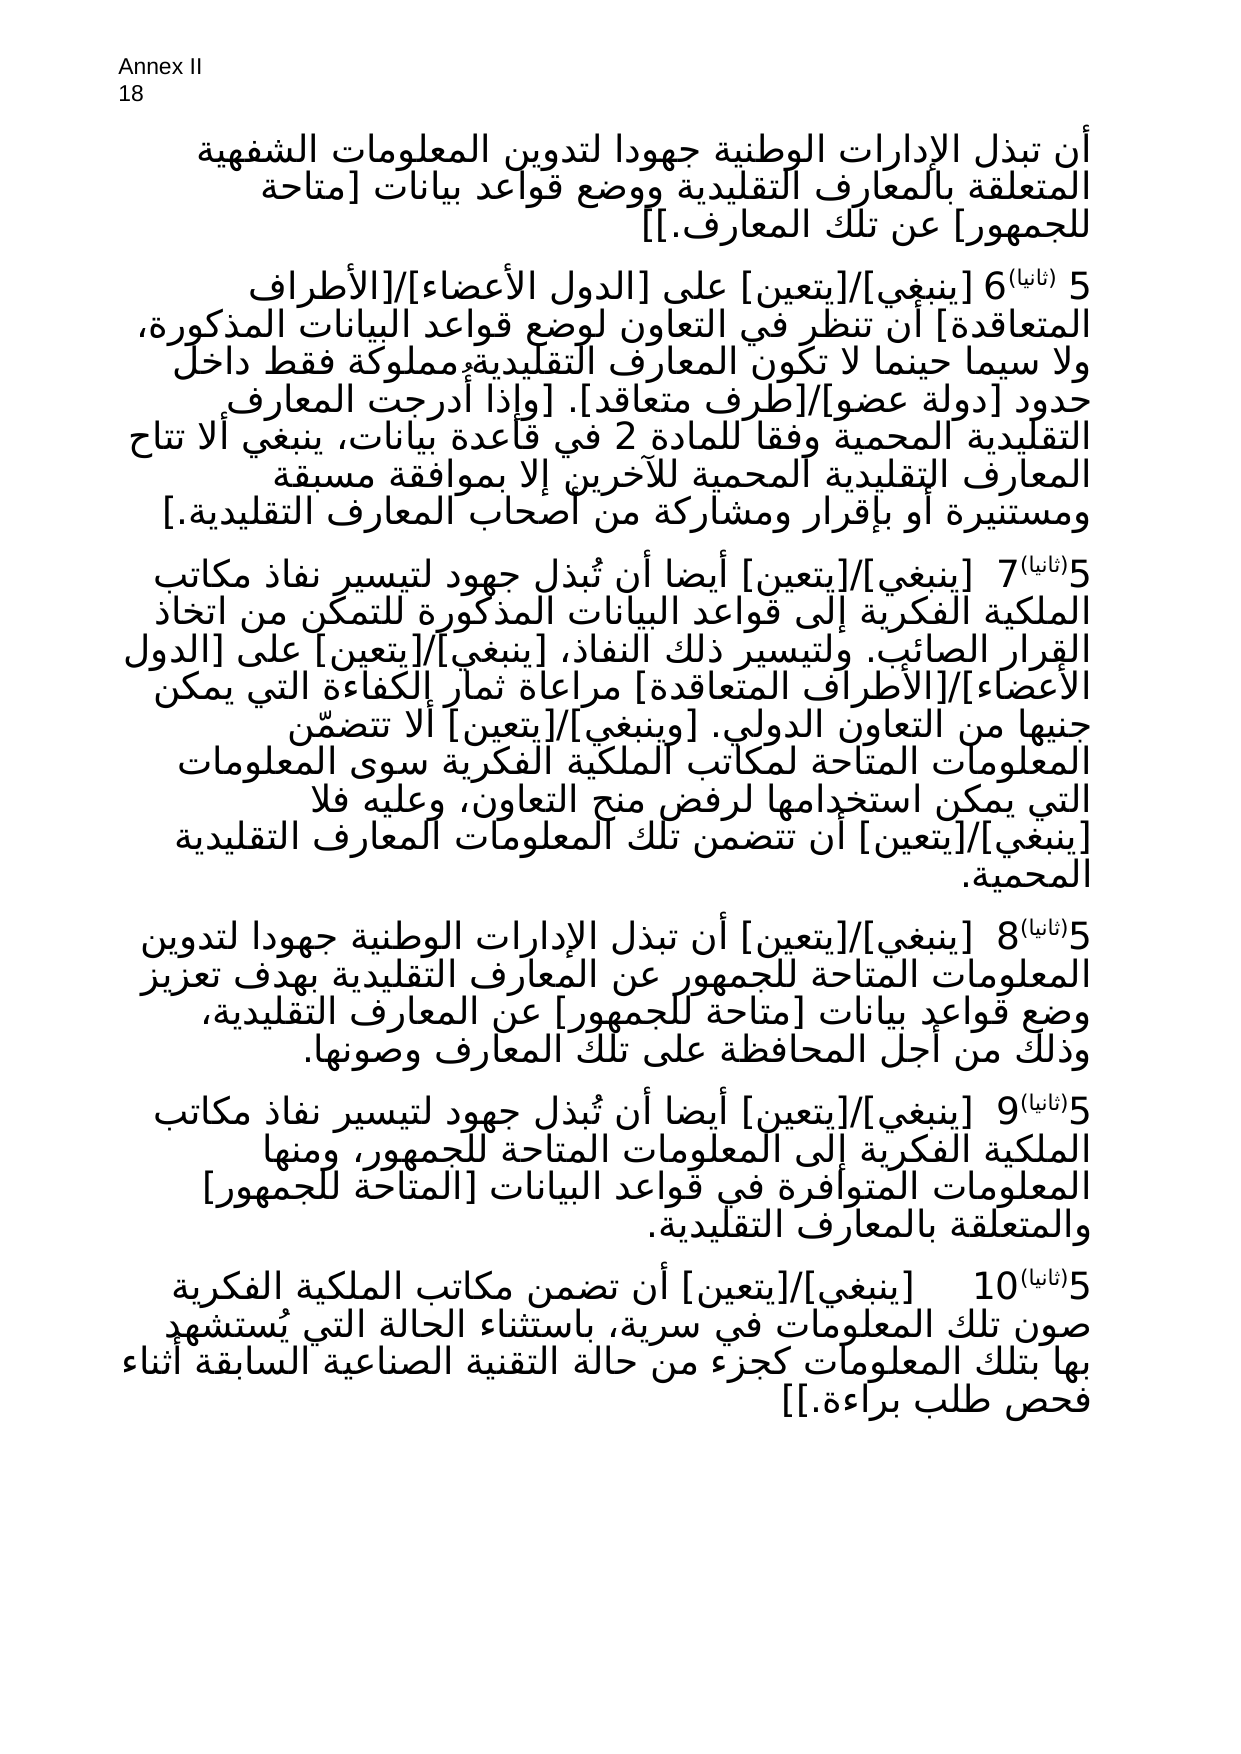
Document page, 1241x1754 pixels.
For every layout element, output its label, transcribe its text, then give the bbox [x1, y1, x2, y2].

text 5(ثانيا)10 [ينبغي]/[يتعين] أن تضمن مكاتب الملكية الفكرية صون تلك المعلومات في سرية، باستثناء الحالة التي يُستشهد بها بتلك المعلومات كجزء من حالة التقنية الصناعية السابقة أثناء فحص طلب براءة.]] [118, 1270, 1093, 1420]
text 5 (ثانيا)6 [ينبغي]/[يتعين] على [الدول الأعضاء]/[الأطراف المتعاقدة] أن تنظر في التعاون لوضع قواعد البيانات المذكورة، ولا سيما حينما لا تكون المعارف التقليدية مملوكة فقط داخل حدود [دولة عضو]/[طرف متعاقد]. [وإذا أُدرجت المعارف التقليدية المحمية وفقا للمادة 2 في قاعدة بيانات، ينبغي ألا تتاح المعارف التقليدية المحمية للآخرين إلا بموافقة مسبقة ومستنيرة أو بإقرار ومشاركة من أصحاب المعارف التقليدية.] [118, 270, 1093, 532]
text 5(ثانيا)9 [ينبغي]/[يتعين] أيضا أن تُبذل جهود لتيسير نفاذ مكاتب الملكية الفكرية إلى المعلومات المتاحة للجمهور، ومنها المعلومات المتوافرة في قواعد البيانات [المتاحة للجمهور] والمتعلقة بالمعارف التقليدية. [118, 1095, 1093, 1245]
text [118, 132, 1093, 245]
text 5(ثانيا)8 [ينبغي]/[يتعين] أن تبذل الإدارات الوطنية جهودا لتدوين المعلومات المتاحة للجمهور عن المعارف التقليدية بهدف تعزيز وضع قواعد بيانات [متاحة للجمهور] عن المعارف التقليدية، وذلك من أجل المحافظة على تلك المعارف وصونها. [118, 920, 1093, 1070]
text 5(ثانيا)7 [ينبغي]/[يتعين] أيضا أن تُبذل جهود لتيسير نفاذ مكاتب الملكية الفكرية إلى قواعد البيانات المذكورة للتمكن من اتخاذ القرار الصائب. ولتيسير ذلك النفاذ، [ينبغي]/[يتعين] على [الدول الأعضاء]/[الأطراف المتعاقدة] مراعاة ثمار الكفاءة التي يمكن جنيها من التعاون الدولي. [وينبغي]/[يتعين] ألا تتضمّن المعلومات المتاحة لمكاتب الملكية الفكرية سوى المعلومات التي يمكن استخدامها لرفض منح التعاون، وعليه فلا [ينبغي]/[يتعين] أن تتضمن تلك المعلومات المعارف التقليدية المحمية. [118, 557, 1093, 895]
